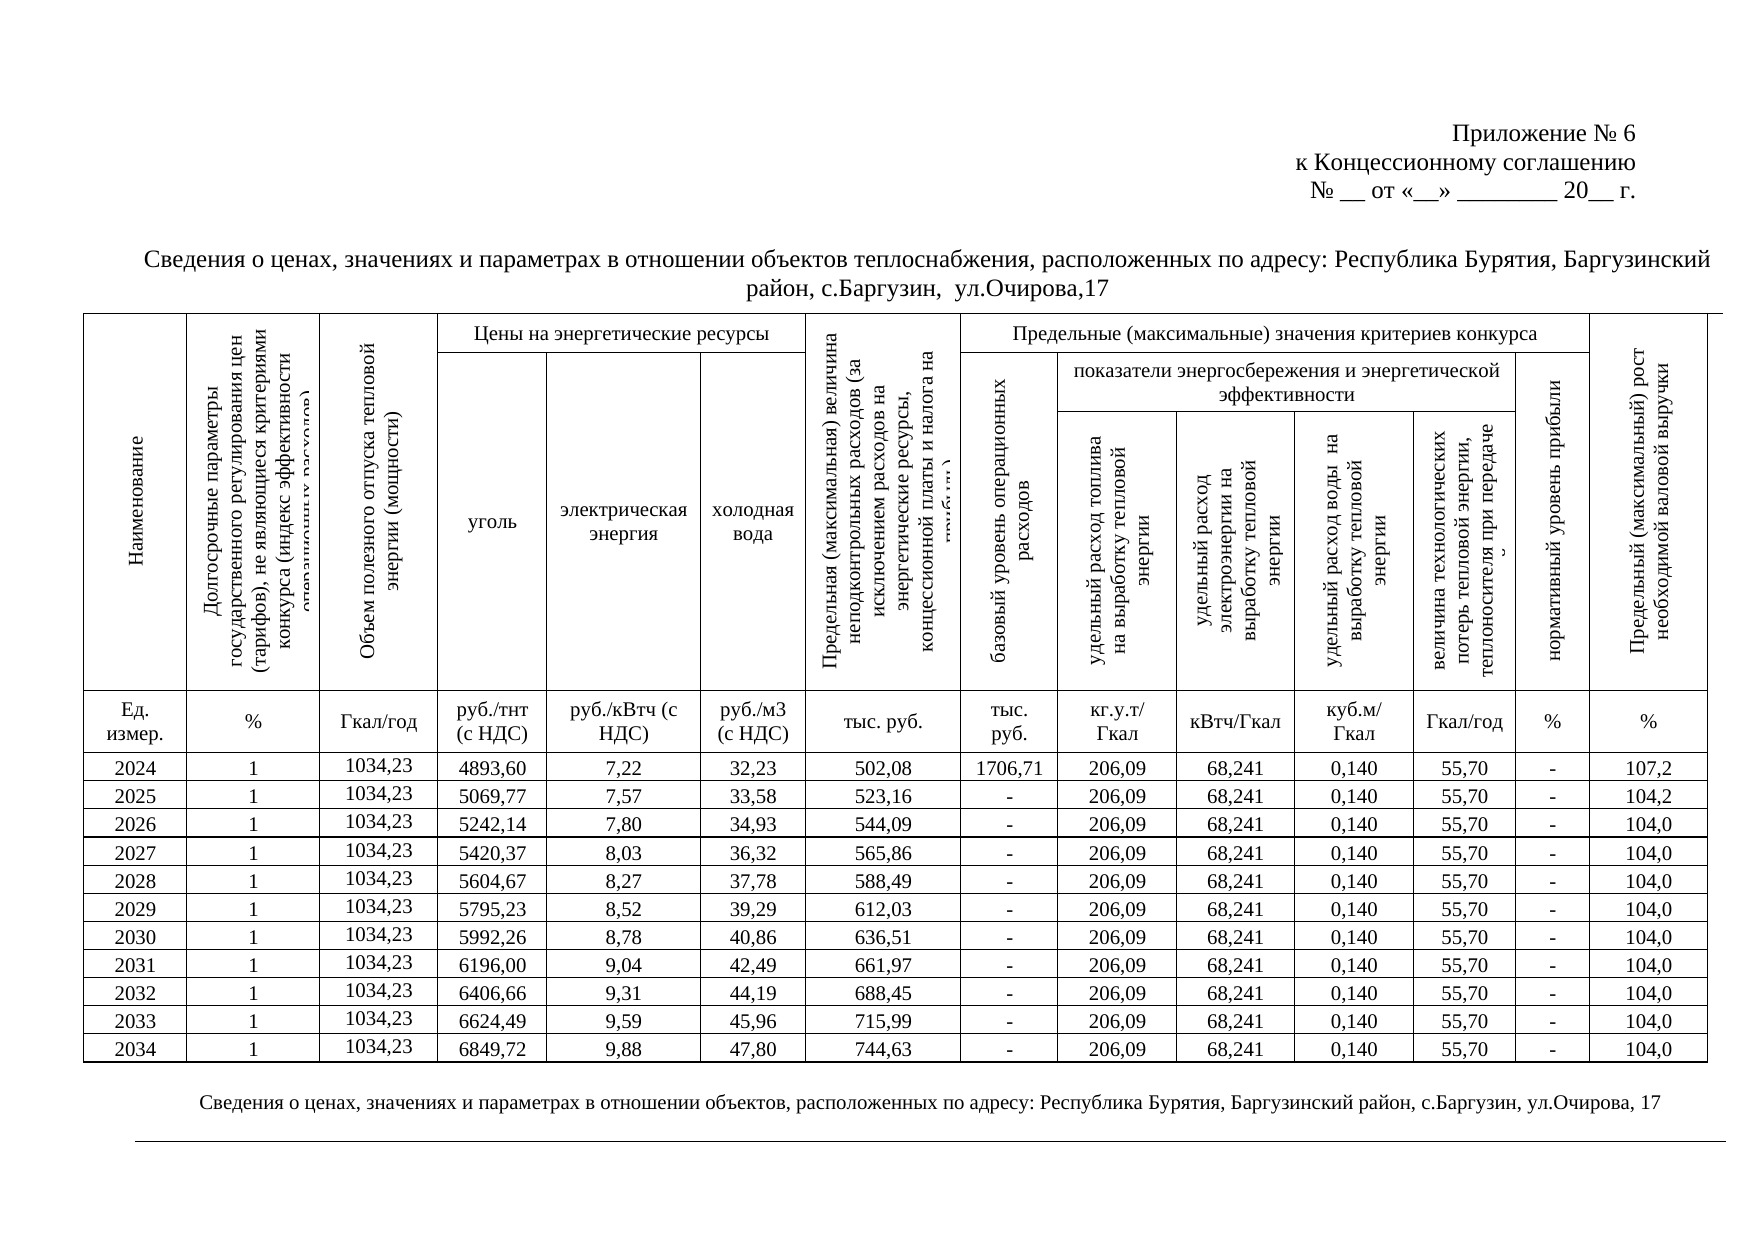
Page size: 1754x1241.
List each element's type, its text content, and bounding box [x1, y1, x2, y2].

table_cell 206,09 [1058, 838, 1176, 864]
table_cell 9,04 [547, 950, 700, 977]
table_cell 1034,23 [320, 781, 437, 808]
table_cell 1 [187, 753, 319, 780]
table_cell 636,51 [806, 922, 960, 949]
table_cell - [1516, 753, 1589, 780]
table_cell 565,86 [806, 838, 960, 864]
table_cell 1034,23 [320, 753, 437, 780]
text Приложение № 6 [118, 118, 1636, 147]
table_cell 2031 [84, 950, 186, 977]
table_cell 744,63 [806, 1034, 960, 1061]
table_cell 2034 [84, 1034, 186, 1061]
table_cell 1 [187, 1034, 319, 1061]
table_cell 68,241 [1177, 894, 1294, 921]
table_cell 7,80 [547, 809, 700, 836]
table_cell Предельный (максимальный) рост необходимой валовой выручки [1590, 314, 1707, 689]
table_cell 36,32 [701, 838, 805, 864]
table_cell - [961, 866, 1057, 893]
table_cell 206,09 [1058, 978, 1176, 1005]
table_cell Предельные (максимальные) значения критериев конкурса [961, 314, 1589, 352]
table_cell 55,70 [1414, 922, 1515, 949]
table_cell - [1516, 781, 1589, 808]
table_cell 523,16 [806, 781, 960, 808]
table_cell - [961, 978, 1057, 1005]
table_cell 55,70 [1414, 950, 1515, 977]
table_cell 68,241 [1177, 753, 1294, 780]
table_cell 37,78 [701, 866, 805, 893]
table_cell 206,09 [1058, 1006, 1176, 1033]
table_cell 2030 [84, 922, 186, 949]
table_cell Наименование [84, 314, 186, 689]
table_cell 1 [187, 978, 319, 1005]
table_cell Предельная (максимальная) величина неподконтрольных расходов (за исключением расходов на энергетические ресурсы, концессионной платы и налога на прибыль) [806, 314, 960, 689]
table_cell 206,09 [1058, 781, 1176, 808]
table_cell - [1516, 922, 1589, 949]
table_cell 33,58 [701, 781, 805, 808]
table_cell удельный расход воды на выработку тепловой энергии [1295, 412, 1413, 689]
table_cell 1 [187, 922, 319, 949]
table_cell 1 [187, 809, 319, 836]
table_cell - [961, 894, 1057, 921]
table_cell 8,03 [547, 838, 700, 864]
table_cell руб./тнт (с НДС) [438, 691, 546, 752]
table_cell 2025 [84, 781, 186, 808]
table_cell 6406,66 [438, 978, 546, 1005]
table_cell 2029 [84, 894, 186, 921]
table_cell 7,57 [547, 781, 700, 808]
table_cell 47,80 [701, 1034, 805, 1061]
table_cell 0,140 [1295, 978, 1413, 1005]
table_cell 0,140 [1295, 894, 1413, 921]
table_cell 5795,23 [438, 894, 546, 921]
table_cell 55,70 [1414, 753, 1515, 780]
table_cell удельный расход электроэнергии на выработку тепловой энергии [1177, 412, 1294, 689]
table_cell 8,52 [547, 894, 700, 921]
table_cell показатели энергосбережения и энергетической эффективности [1058, 353, 1515, 411]
table_cell - [961, 1006, 1057, 1033]
table_cell 104,0 [1590, 838, 1707, 864]
table_cell кВтч/Гкал [1177, 691, 1294, 752]
table_cell 1034,23 [320, 1034, 437, 1061]
table_cell 6624,49 [438, 1006, 546, 1033]
table_cell 44,19 [701, 978, 805, 1005]
table_cell кг.у.т/Гкал [1058, 691, 1176, 752]
table_cell куб.м/Гкал [1295, 691, 1413, 752]
table_cell 6849,72 [438, 1034, 546, 1061]
table_cell 715,99 [806, 1006, 960, 1033]
table_cell 588,49 [806, 866, 960, 893]
table_cell 104,0 [1590, 809, 1707, 836]
table_cell 55,70 [1414, 838, 1515, 864]
table_cell 7,22 [547, 753, 700, 780]
table_cell 68,241 [1177, 950, 1294, 977]
table_cell 55,70 [1414, 866, 1515, 893]
table_cell тыс. руб. [806, 691, 960, 752]
table_cell Долгосрочные параметры государственного регулирования цен (тарифов), не являющиеся критериями конкурса (индекс эффективности операционных расходов) [187, 314, 319, 689]
table_cell 206,09 [1058, 1034, 1176, 1061]
table_cell 0,140 [1295, 809, 1413, 836]
table_cell 68,241 [1177, 809, 1294, 836]
table_cell % [1516, 691, 1589, 752]
table_cell 8,78 [547, 922, 700, 949]
table_cell 5242,14 [438, 809, 546, 836]
table_cell - [961, 838, 1057, 864]
table_cell 68,241 [1177, 978, 1294, 1005]
table_cell руб./кВтч (с НДС) [547, 691, 700, 752]
table_cell 206,09 [1058, 922, 1176, 949]
table_cell 206,09 [1058, 894, 1176, 921]
table_cell 2024 [84, 753, 186, 780]
table_cell 2032 [84, 978, 186, 1005]
table_cell 55,70 [1414, 1034, 1515, 1061]
table_cell 4893,60 [438, 753, 546, 780]
table_cell 688,45 [806, 978, 960, 1005]
table_cell 104,0 [1590, 978, 1707, 1005]
table_cell базовый уровень операционных расходов [961, 353, 1057, 689]
table_cell нормативный уровень прибыли [1516, 353, 1589, 689]
table_cell 206,09 [1058, 866, 1176, 893]
table_cell 68,241 [1177, 1006, 1294, 1033]
table_cell 1 [187, 781, 319, 808]
table_cell 34,93 [701, 809, 805, 836]
table_cell величина технологических потерь тепловой энергии, теплоносителя при передаче тепловой энергии [1414, 412, 1515, 689]
table_cell 45,96 [701, 1006, 805, 1033]
table_cell тыс. руб. [961, 691, 1057, 752]
table_cell - [961, 781, 1057, 808]
table_cell - [1516, 838, 1589, 864]
table_cell 104,0 [1590, 922, 1707, 949]
table_cell Ед. измер. [84, 691, 186, 752]
table_cell 104,0 [1590, 866, 1707, 893]
table_cell - [961, 809, 1057, 836]
table_cell - [1516, 894, 1589, 921]
table_cell 0,140 [1295, 753, 1413, 780]
table_cell 2033 [84, 1006, 186, 1033]
table_cell Объем полезного отпуска тепловой энергии (мощности) [320, 314, 437, 689]
table_cell 39,29 [701, 894, 805, 921]
table_cell 8,27 [547, 866, 700, 893]
table_cell 5420,37 [438, 838, 546, 864]
table_cell 55,70 [1414, 1006, 1515, 1033]
table_cell 9,31 [547, 978, 700, 1005]
table_cell руб./м3 (с НДС) [701, 691, 805, 752]
table_cell 104,0 [1590, 1006, 1707, 1033]
table_cell 1 [187, 866, 319, 893]
table_cell 5604,67 [438, 866, 546, 893]
table_cell 6196,00 [438, 950, 546, 977]
table_cell 2027 [84, 838, 186, 864]
table_cell 55,70 [1414, 894, 1515, 921]
table_cell 5992,26 [438, 922, 546, 949]
table_cell 1034,23 [320, 978, 437, 1005]
table_cell 1034,23 [320, 838, 437, 864]
table_cell - [1516, 809, 1589, 836]
table_header Сведения о ценах, значениях и параметрах в отношении объектов теплоснабжения, расположенных по адресу: Республика Бурятия, Баргузинский район, с.Баргузин, ул.Очирова,17 [132, 233, 1723, 313]
table_cell - [1516, 866, 1589, 893]
table_cell 1 [187, 894, 319, 921]
table_cell 55,70 [1414, 978, 1515, 1005]
table_cell 1034,23 [320, 950, 437, 977]
table_cell 1 [187, 1006, 319, 1033]
table_cell электрическая энергия [547, 353, 700, 689]
table_cell 206,09 [1058, 809, 1176, 836]
table_cell 55,70 [1414, 781, 1515, 808]
table_cell 0,140 [1295, 950, 1413, 977]
table_cell 0,140 [1295, 781, 1413, 808]
table_cell 42,49 [701, 950, 805, 977]
text № __ от «__» ________ 20__ г. [118, 176, 1636, 204]
table_cell 1706,71 [961, 753, 1057, 780]
table_cell 5069,77 [438, 781, 546, 808]
table_cell - [1516, 978, 1589, 1005]
table_cell 0,140 [1295, 1006, 1413, 1033]
table_cell 104,2 [1590, 781, 1707, 808]
table_cell 0,140 [1295, 866, 1413, 893]
table_cell 206,09 [1058, 950, 1176, 977]
table_cell 0,140 [1295, 1034, 1413, 1061]
table_cell - [961, 922, 1057, 949]
table_cell 68,241 [1177, 922, 1294, 949]
table_cell Гкал/год [320, 691, 437, 752]
table_cell % [187, 691, 319, 752]
table_cell 9,88 [547, 1034, 700, 1061]
table_cell - [1516, 950, 1589, 977]
table_cell 1034,23 [320, 1006, 437, 1033]
table_cell 9,59 [547, 1006, 700, 1033]
table_cell 612,03 [806, 894, 960, 921]
table_cell 1034,23 [320, 894, 437, 921]
table_cell 1034,23 [320, 866, 437, 893]
table_cell 40,86 [701, 922, 805, 949]
table_cell 661,97 [806, 950, 960, 977]
table_cell 2026 [84, 809, 186, 836]
table_cell % [1590, 691, 1707, 752]
table_cell 68,241 [1177, 866, 1294, 893]
table_cell 1 [187, 838, 319, 864]
table_cell 104,0 [1590, 950, 1707, 977]
table_cell 1034,23 [320, 809, 437, 836]
table_cell Гкал/год [1414, 691, 1515, 752]
table_cell уголь [438, 353, 546, 689]
table_cell 68,241 [1177, 1034, 1294, 1061]
table_cell - [1516, 1006, 1589, 1033]
table_cell 32,23 [701, 753, 805, 780]
table_cell 68,241 [1177, 781, 1294, 808]
table_cell 55,70 [1414, 809, 1515, 836]
table_cell 1034,23 [320, 922, 437, 949]
table_cell 0,140 [1295, 838, 1413, 864]
table_cell 104,0 [1590, 894, 1707, 921]
table_cell 104,0 [1590, 1034, 1707, 1061]
table_cell 68,241 [1177, 838, 1294, 864]
table_cell 502,08 [806, 753, 960, 780]
text к Концессионному соглашению [118, 147, 1636, 176]
table_cell 107,2 [1590, 753, 1707, 780]
table_cell Цены на энергетические ресурсы [438, 314, 805, 352]
table_cell 544,09 [806, 809, 960, 836]
table_cell - [961, 950, 1057, 977]
table_cell - [961, 1034, 1057, 1061]
table_cell 0,140 [1295, 922, 1413, 949]
table_cell - [1516, 1034, 1589, 1061]
table_cell 2028 [84, 866, 186, 893]
table_cell удельный расход топлива на выработку тепловой энергии [1058, 412, 1176, 689]
table_cell 1 [187, 950, 319, 977]
table_cell 206,09 [1058, 753, 1176, 780]
table_cell Сведения о ценах, значениях и параметрах в отношении объектов, расположенных по адресу: Республика Бурятия, Баргузинский район, с.Баргузин, ул.Очирова, 17 [135, 1061, 1726, 1141]
table_cell холодная вода [701, 353, 805, 689]
